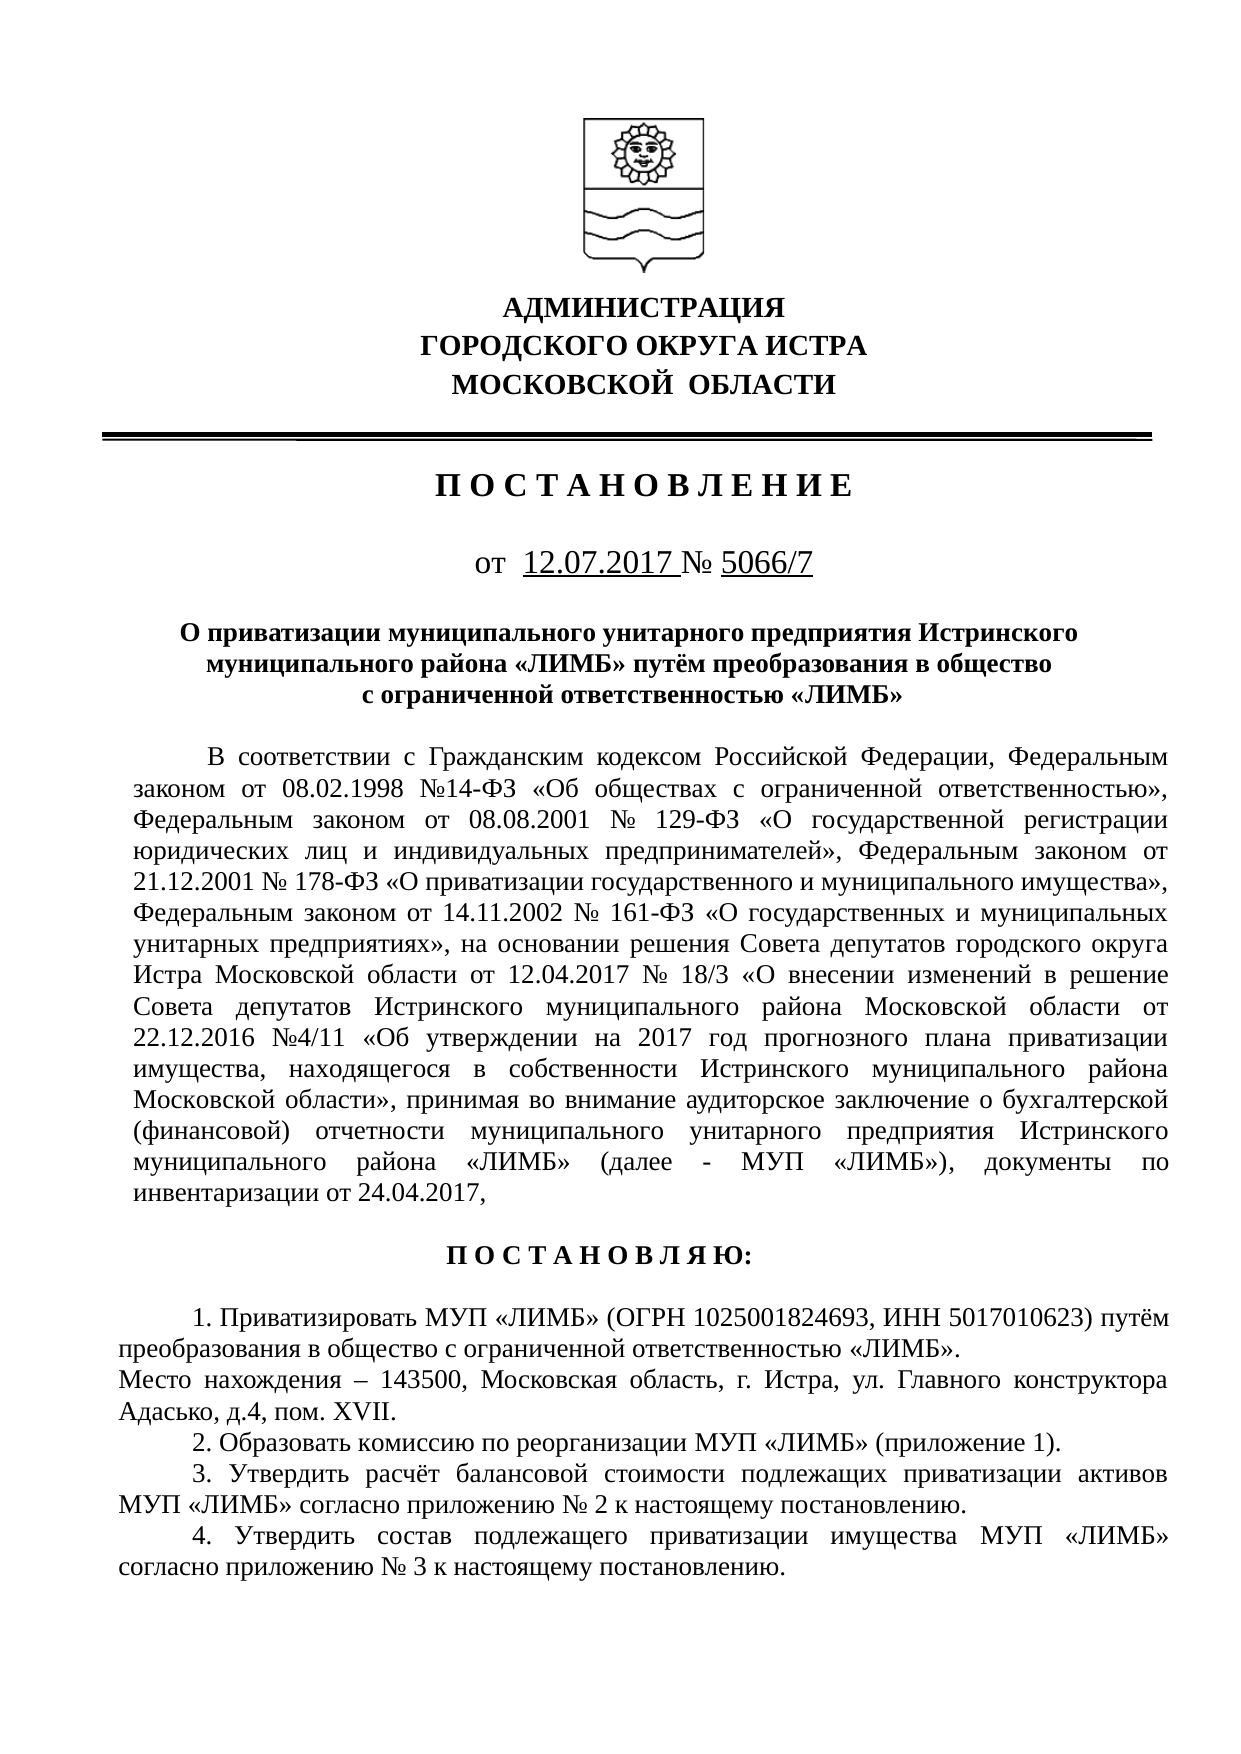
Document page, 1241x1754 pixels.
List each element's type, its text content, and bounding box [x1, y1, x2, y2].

subtitle с ограниченной ответственностью «ЛИМБ» [88, 678, 1169, 709]
subtitle О приватизации муниципального унитарного предприятия Истринского муниципального района «ЛИМБ» путём преобразования в общество [88, 616, 1169, 678]
text от 12.07.2017 № 5066/7 [118, 542, 1169, 580]
text 3. Утвердить расчёт балансовой стоимости подлежащих приватизации активов МУП «ЛИМБ» согласно приложению № 2 к настоящему постановлению. [118, 1457, 1169, 1519]
title МОСКОВСКОЙ ОБЛАСТИ [118, 367, 1169, 400]
subtitle АДМИНИСТРАЦИЯ [118, 290, 1169, 323]
text 1. Приватизировать МУП «ЛИМБ» (ОГРН 1025001824693, ИНН 5017010623) путём преобразования в общество с ограниченной ответственностью «ЛИМБ». [118, 1301, 1169, 1363]
picture [583, 118, 705, 273]
text ГОРОДСКОГО ОКРУГА ИСТРА [118, 328, 1169, 362]
text П О С Т А Н О В Л Я Ю: [29, 1239, 1169, 1270]
list 2. Образовать комиссию по реорганизации МУП «ЛИМБ» (приложение 1). [118, 1426, 1169, 1457]
text 4. Утвердить состав подлежащего приватизации имущества МУП «ЛИМБ» согласно приложению № 3 к настоящему постановлению. [118, 1519, 1169, 1581]
text Место нахождения – 143500, Московская область, г. Истра, ул. Главного конструктора Адасько, д.4, пом. XVII. [118, 1363, 1169, 1426]
text В соответствии с Гражданским кодексом Российской Федерации, Федеральным законом от 08.02.1998 №14-ФЗ «Об обществах с ограниченной ответственностью», Федеральным законом от 08.08.2001 № 129-ФЗ «О государственной регистрации юридических лиц и индивидуальных предпринимателей», Федеральным законом от 21.12.2001 № 178-ФЗ «О приватизации государственного и муниципального имущества», Федеральным законом от 14.11.2002 № 161-ФЗ «О государственных и муниципальных унитарных предприятиях», на основании решения Совета депутатов городского округа Истра Московской области от 12.04.2017 № 18/3 «О внесении изменений в решение Совета депутатов Истринского муниципального района Московской области от 22.12.2016 №4/11 «Об утверждении на 2017 год прогнозного плана приватизации имущества, находящегося в собственности Истринского муниципального района Московской области», принимая во внимание аудиторское заключение о бухгалтерской (финансовой) отчетности муниципального унитарного предприятия Истринского муниципального района «ЛИМБ» (далее - МУП «ЛИМБ»), документы по инвентаризации от 24.04.2017, [133, 741, 1169, 1208]
text П О С Т А Н О В Л Е Н И Е [118, 465, 1169, 503]
